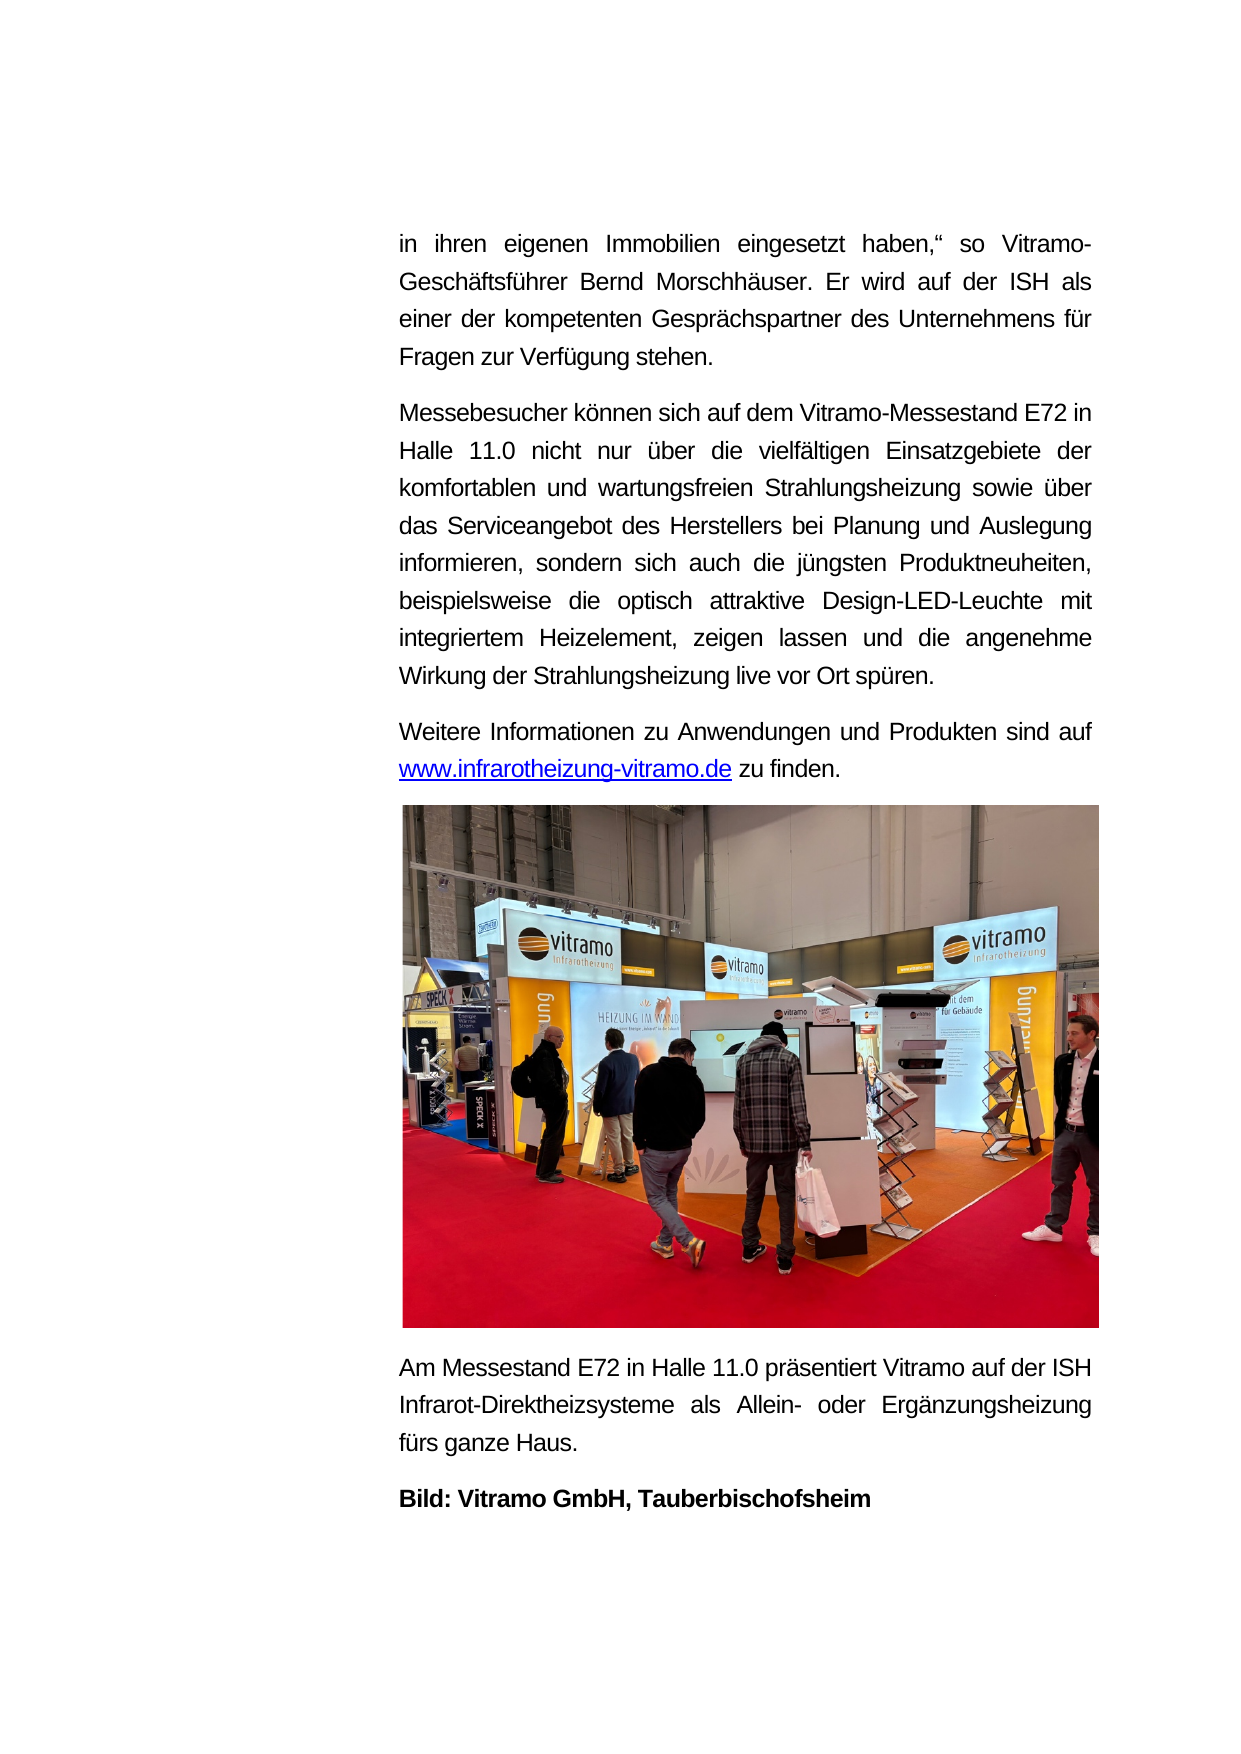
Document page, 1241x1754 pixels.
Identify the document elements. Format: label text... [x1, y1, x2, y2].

text Messebesucher können sich auf dem Vitramo-Messestand E72 in Halle 11.0 nicht nur über die vielfältigen Einsatzgebiete der komfortablen und wartungsfreien Strahlungsheizung sowie über das Serviceangebot des Herstellers bei Planung und Auslegung informieren, sondern sich auch die jüngsten Produktneuheiten, beispielsweise die optisch attraktive Design-LED-Leuchte mit integriertem Heizelement, zeigen lassen und die angenehme Wirkung der Strahlungsheizung live vor Ort spüren. [399, 392, 1093, 692]
picture [402, 805, 1099, 1328]
text Weitere Informationen zu Anwendungen und Produkten sind auf www.infrarotheizung-vitramo.de zu finden. [399, 710, 1093, 785]
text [399, 223, 1093, 373]
text Bild: Vitramo GmbH, Tauberbischofsheim [399, 1478, 1093, 1515]
